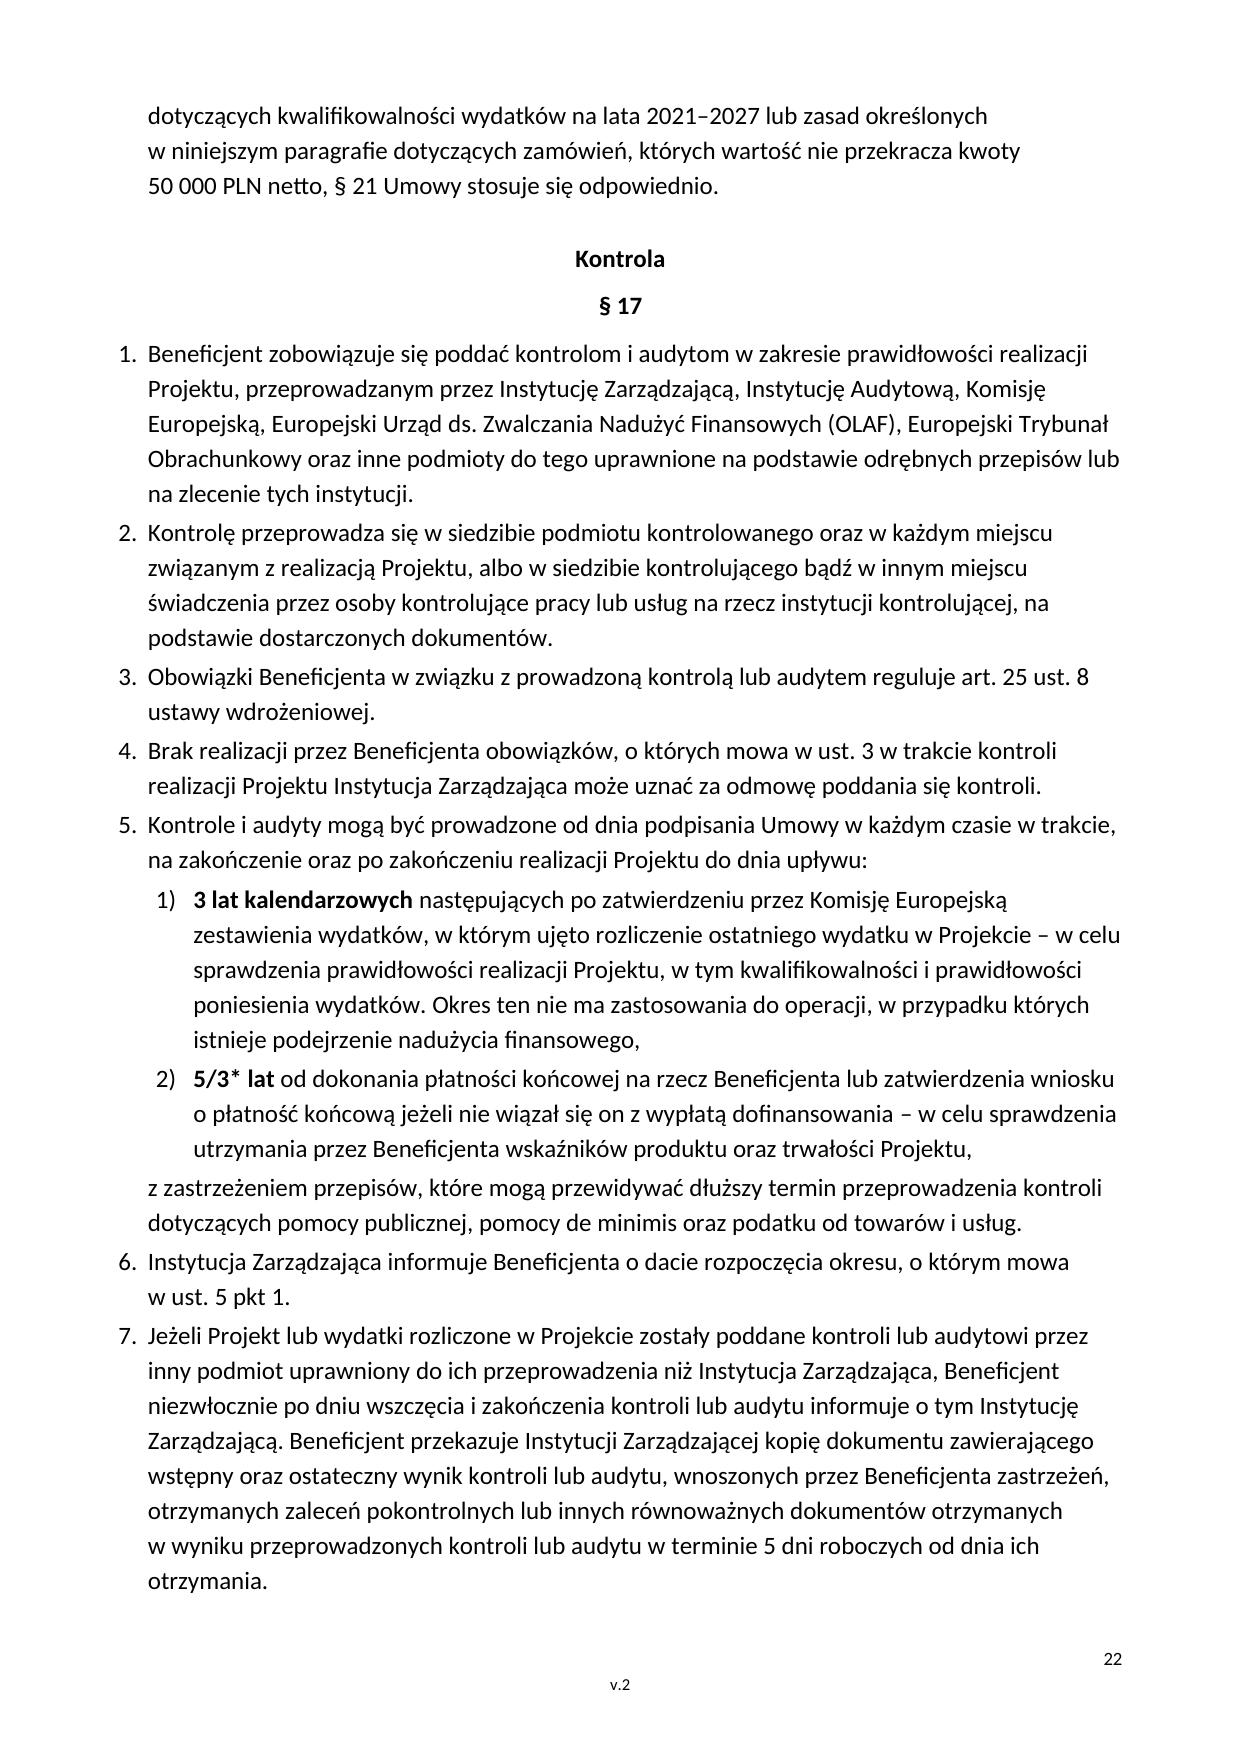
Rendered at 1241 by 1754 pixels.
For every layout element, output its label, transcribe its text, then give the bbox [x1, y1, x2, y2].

subtitle § 17 [118, 290, 1122, 321]
subtitle Kontrola [118, 243, 1122, 273]
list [118, 100, 1122, 201]
list Beneficjent zobowiązuje się poddać kontrolom i audytom w zakresie prawidłowości realizacji Projektu, przeprowadzanym przez Instytucję Zarządzającą, Instytucję Audytową, Komisję Europejską, Europejski Urząd ds. Zwalczania Nadużyć Finansowych (OLAF), Europejski Trybunał Obrachunkowy oraz inne podmioty do tego uprawnione na podstawie odrębnych przepisów lub na zlecenie tych instytucji. [118, 338, 1122, 508]
list 3 lat kalendarzowych następujących po zatwierdzeniu przez Komisję Europejską zestawienia wydatków, w którym ujęto rozliczenie ostatniego wydatku w Projekcie – w celu sprawdzenia prawidłowości realizacji Projektu, w tym kwalifikowalności i prawidłowości poniesienia wydatków. Okres ten nie ma zastosowania do operacji, w przypadku których istnieje podejrzenie nadużycia finansowego, [156, 884, 1122, 1054]
text z zastrzeżeniem przepisów, które mogą przewidywać dłuższy termin przeprowadzenia kontroli dotyczących pomocy publicznej, pomocy de minimis oraz podatku od towarów i usług. [148, 1172, 1122, 1238]
list Brak realizacji przez Beneficjenta obowiązków, o których mowa w ust. 3 w trakcie kontroli realizacji Projektu Instytucja Zarządzająca może uznać za odmowę poddania się kontroli. [118, 735, 1122, 801]
list Kontrolę przeprowadza się w siedzibie podmiotu kontrolowanego oraz w każdym miejscu związanym z realizacją Projektu, albo w siedzibie kontrolującego bądź w innym miejscu świadczenia przez osoby kontrolujące pracy lub usług na rzecz instytucji kontrolującej, na podstawie dostarczonych dokumentów. [118, 517, 1122, 653]
list 5/3* lat od dokonania płatności końcowej na rzecz Beneficjenta lub zatwierdzenia wniosku o płatność końcową jeżeli nie wiązał się on z wypłatą dofinansowania – w celu sprawdzenia utrzymania przez Beneficjenta wskaźników produktu oraz trwałości Projektu, [156, 1063, 1122, 1163]
list Kontrole i audyty mogą być prowadzone od dnia podpisania Umowy w każdym czasie w trakcie, na zakończenie oraz po zakończeniu realizacji Projektu do dnia upływu: [118, 809, 1122, 875]
list Obowiązki Beneficjenta w związku z prowadzoną kontrolą lub audytem reguluje art. 25 ust. 8 ustawy wdrożeniowej. [118, 661, 1122, 727]
list Jeżeli Projekt lub wydatki rozliczone w Projekcie zostały poddane kontroli lub audytowi przez inny podmiot uprawniony do ich przeprowadzenia niż Instytucja Zarządzająca, Beneficjent niezwłocznie po dniu wszczęcia i zakończenia kontroli lub audytu informuje o tym Instytucję Zarządzającą. Beneficjent przekazuje Instytucji Zarządzającej kopię dokumentu zawierającego wstępny oraz ostateczny wynik kontroli lub audytu, wnoszonych przez Beneficjenta zastrzeżeń, otrzymanych zaleceń pokontrolnych lub innych równoważnych dokumentów otrzymanych w wyniku przeprowadzonych kontroli lub audytu w terminie 5 dni roboczych od dnia ich otrzymania. [118, 1320, 1122, 1596]
list Instytucja Zarządzająca informuje Beneficjenta o dacie rozpoczęcia okresu, o którym mowa w ust. 5 pkt 1. [118, 1246, 1122, 1312]
